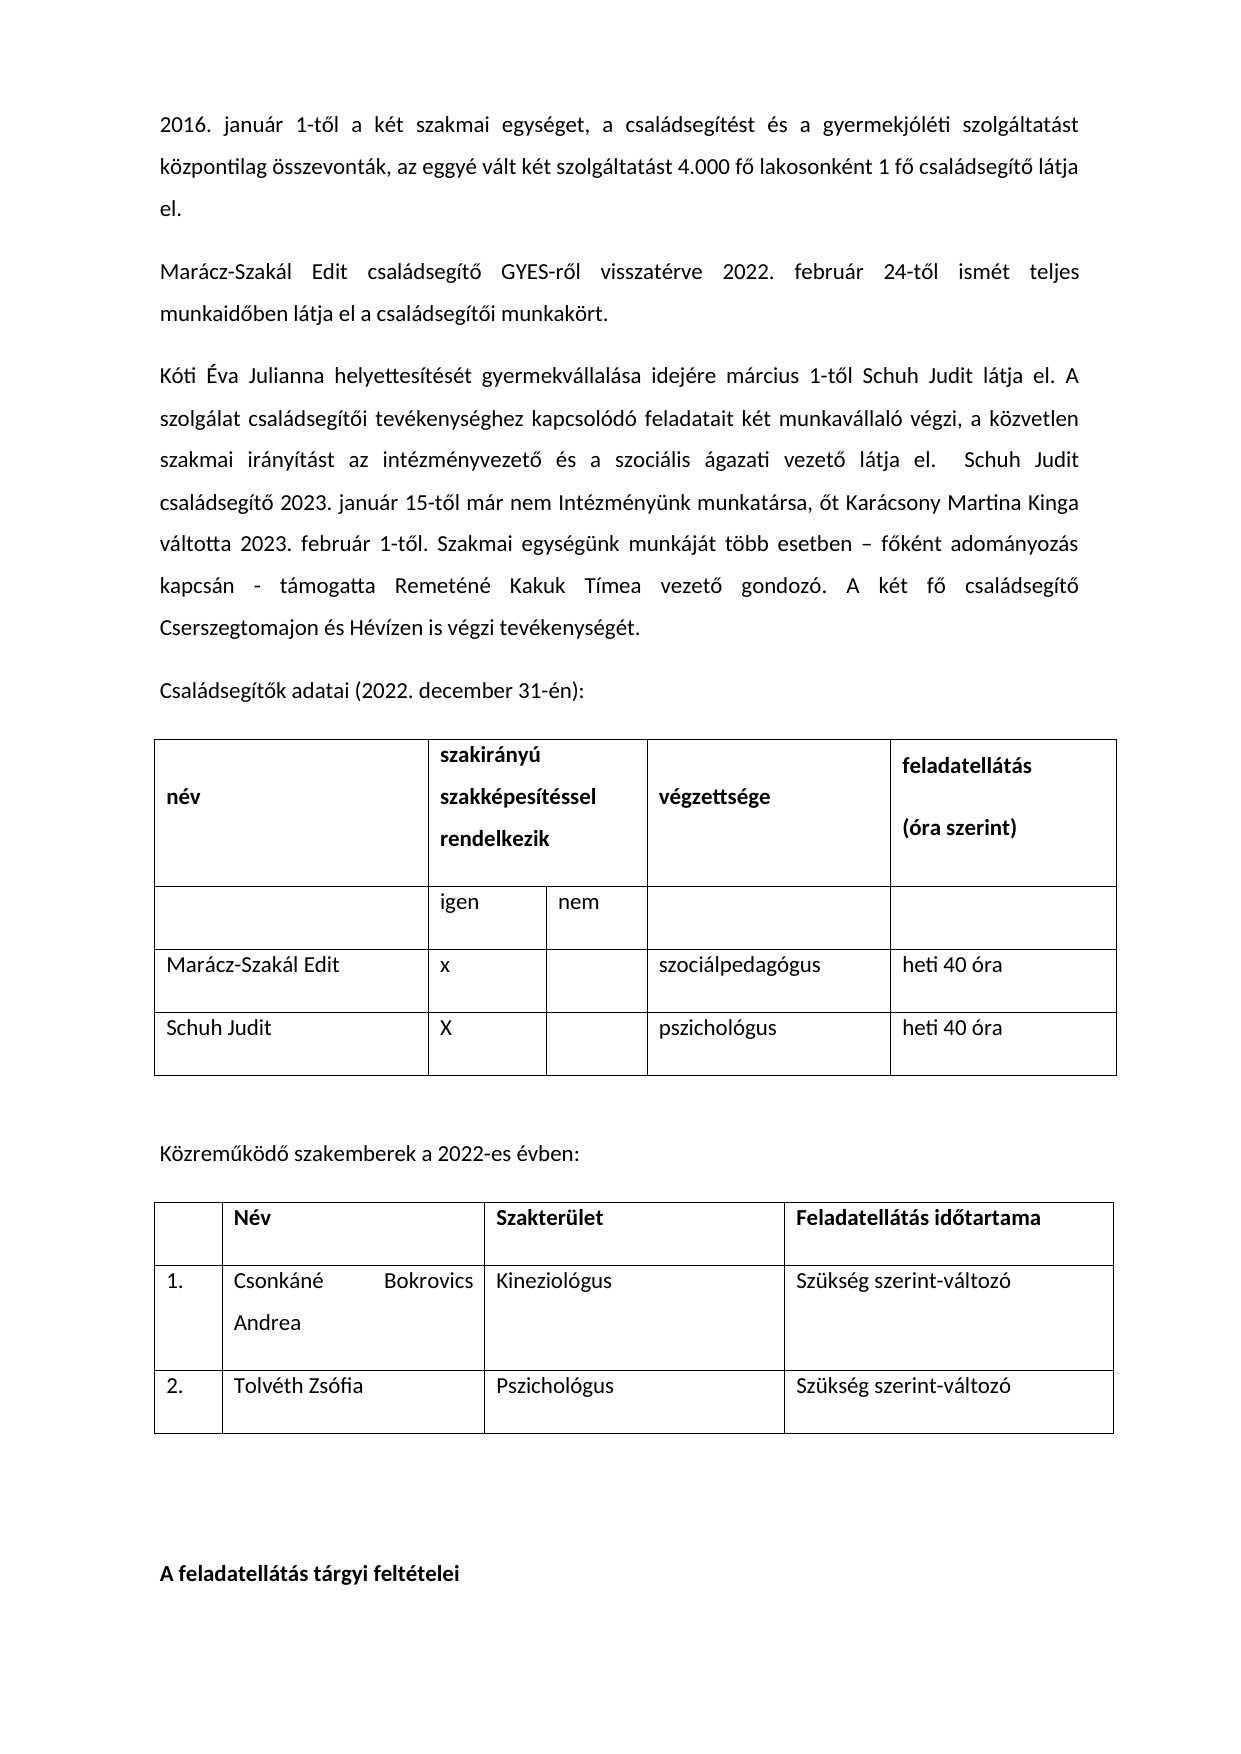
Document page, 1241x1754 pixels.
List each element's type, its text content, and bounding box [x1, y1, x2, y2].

table_cell Szükség szerint-változó [785, 1371, 1113, 1433]
text Marácz-Szakál Edit családsegítő GYES-ről visszatérve 2022. február 24-től ismét teljes munkaidőben látja el a családsegítői munkakört. [159, 257, 1081, 327]
table_cell Schuh Judit [155, 1013, 428, 1075]
text 2016. január 1-től a két szakmai egységet, a családsegítést és a gyermekjóléti szolgáltatást központilag összevonták, az eggyé vált két szolgáltatást 4.000 fő lakosonként 1 fő családsegítő látja el. [159, 110, 1081, 222]
table_cell Pszichológus [485, 1371, 784, 1433]
table_header végzettsége [648, 740, 890, 886]
table_cell nem [547, 887, 647, 949]
table_cell igen [429, 887, 546, 949]
table_cell 1. [155, 1266, 222, 1370]
table_header név [155, 740, 428, 886]
table_cell 2. [155, 1371, 222, 1433]
table_cell Szükség szerint-változó [785, 1266, 1113, 1370]
table_cell Csonkáné Bokrovics Andrea [223, 1266, 484, 1370]
table_cell pszichológus [648, 1013, 890, 1075]
table_header feladatellátás (óra szerint) [891, 740, 1116, 886]
table_header Szakterület [485, 1203, 784, 1265]
table_cell X [429, 1013, 546, 1075]
table_cell heti 40 óra [891, 1013, 1116, 1075]
table_cell x [429, 950, 546, 1012]
table_header Név [223, 1203, 484, 1265]
table_cell Kineziológus [485, 1266, 784, 1370]
text A feladatellátás tárgyi feltételei [159, 1559, 1081, 1588]
table_cell szociálpedagógus [648, 950, 890, 1012]
table_cell [547, 950, 647, 1012]
text Kóti Éva Julianna helyettesítését gyermekvállalása idejére március 1-től Schuh Judit látja el. A szolgálat családsegítői tevékenységhez kapcsolódó feladatait két munkavállaló végzi, a közvetlen szakmai irányítást az intézményvezető és a szociális ágazati vezető látja el. Schuh Judit családsegítő 2023. január 15-től már nem Intézményünk munkatársa, őt Karácsony Martina Kinga váltotta 2023. február 1-től. Szakmai egységünk munkáját több esetben – főként adományozás kapcsán - támogatta Remeténé Kakuk Tímea vezető gondozó. A két fő családsegítő Cserszegtomajon és Hévízen is végzi tevékenységét. [159, 362, 1081, 642]
table_cell [891, 887, 1116, 949]
table_cell heti 40 óra [891, 950, 1116, 1012]
table_header Feladatellátás időtartama [785, 1203, 1113, 1265]
table_cell Tolvéth Zsófia [223, 1371, 484, 1433]
table_cell [155, 887, 428, 949]
table_cell Marácz-Szakál Edit [155, 950, 428, 1012]
text Családsegítők adatai (2022. december 31-én): [159, 676, 1081, 704]
table_cell [648, 887, 890, 949]
table_header [155, 1203, 222, 1265]
text Közreműködő szakemberek a 2022-es évben: [159, 1139, 1081, 1167]
table_cell [547, 1013, 647, 1075]
table_header szakirányú szakképesítéssel rendelkezik [429, 740, 647, 886]
